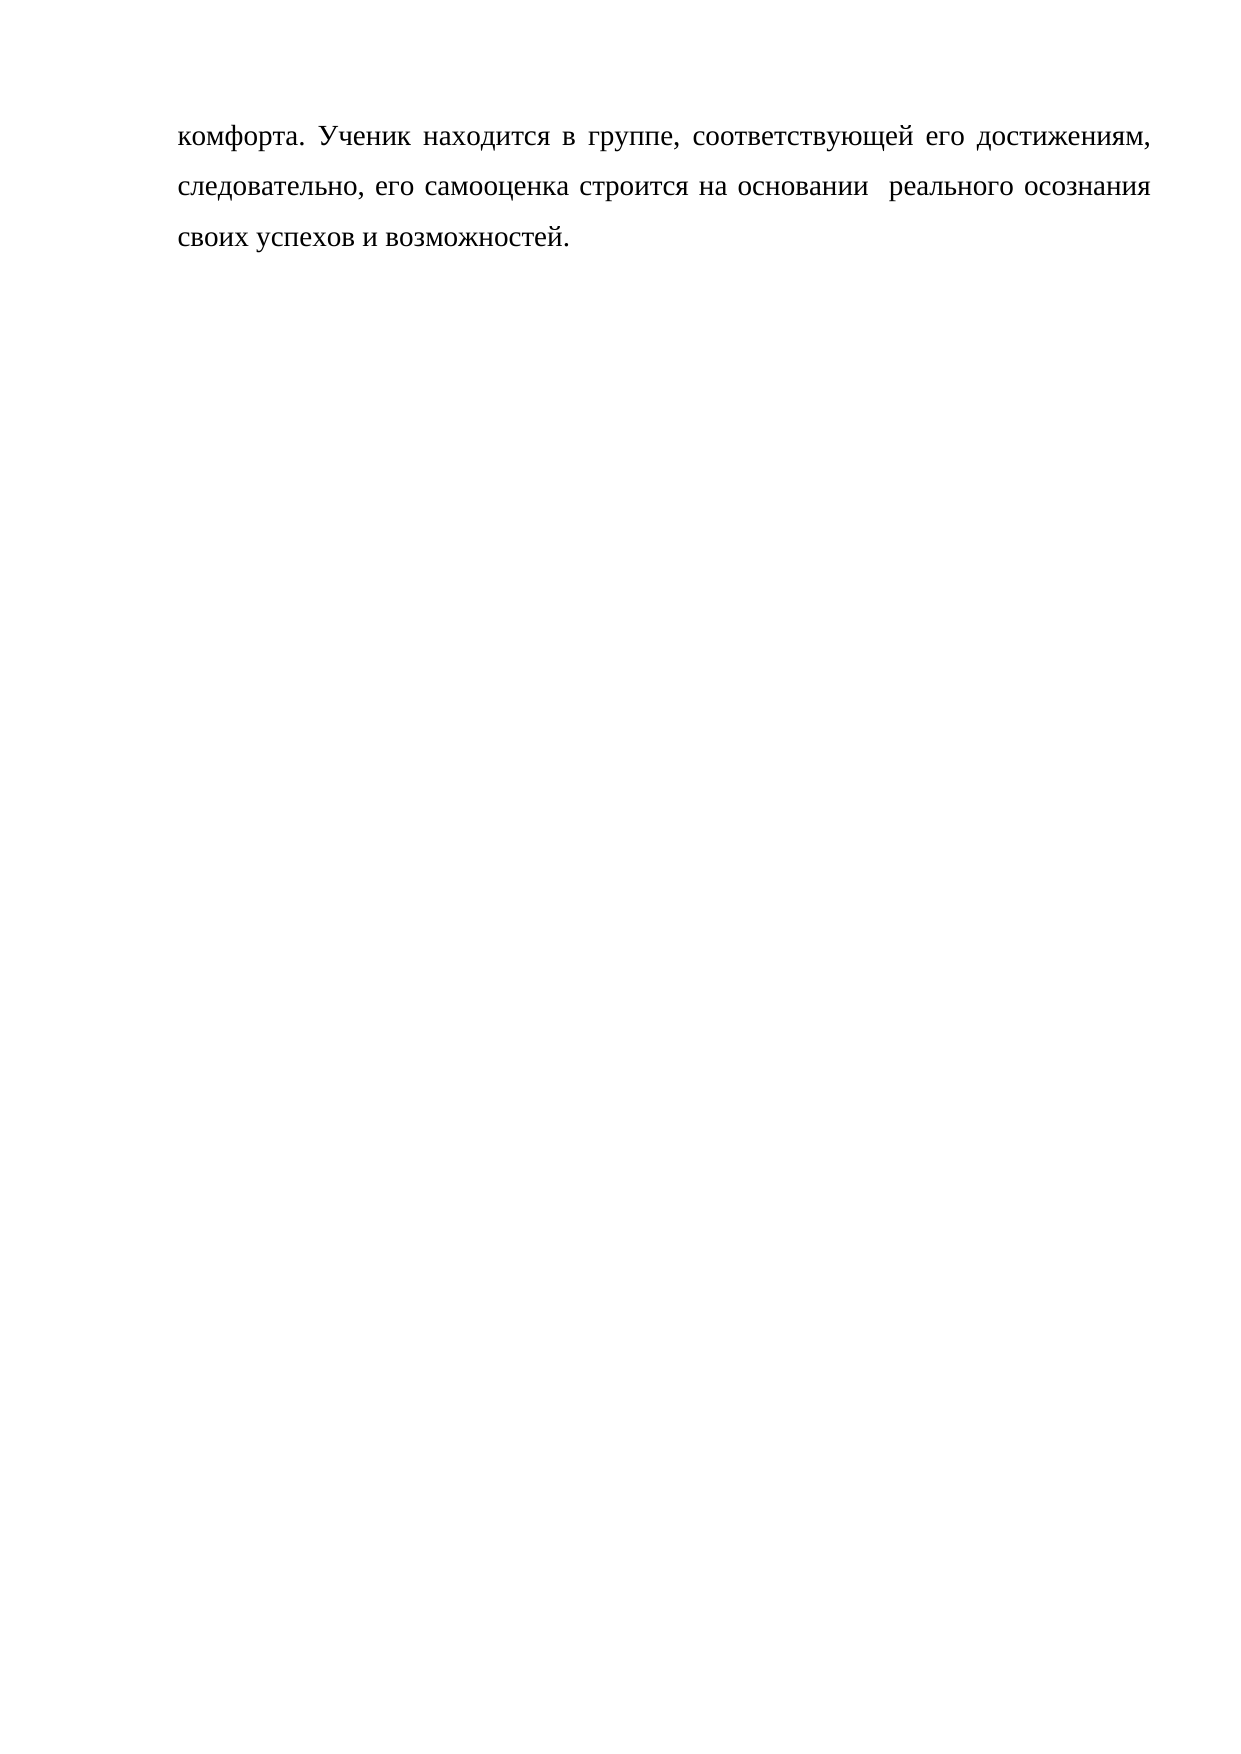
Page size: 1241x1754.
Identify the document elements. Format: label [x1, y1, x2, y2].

text [177, 118, 1152, 252]
